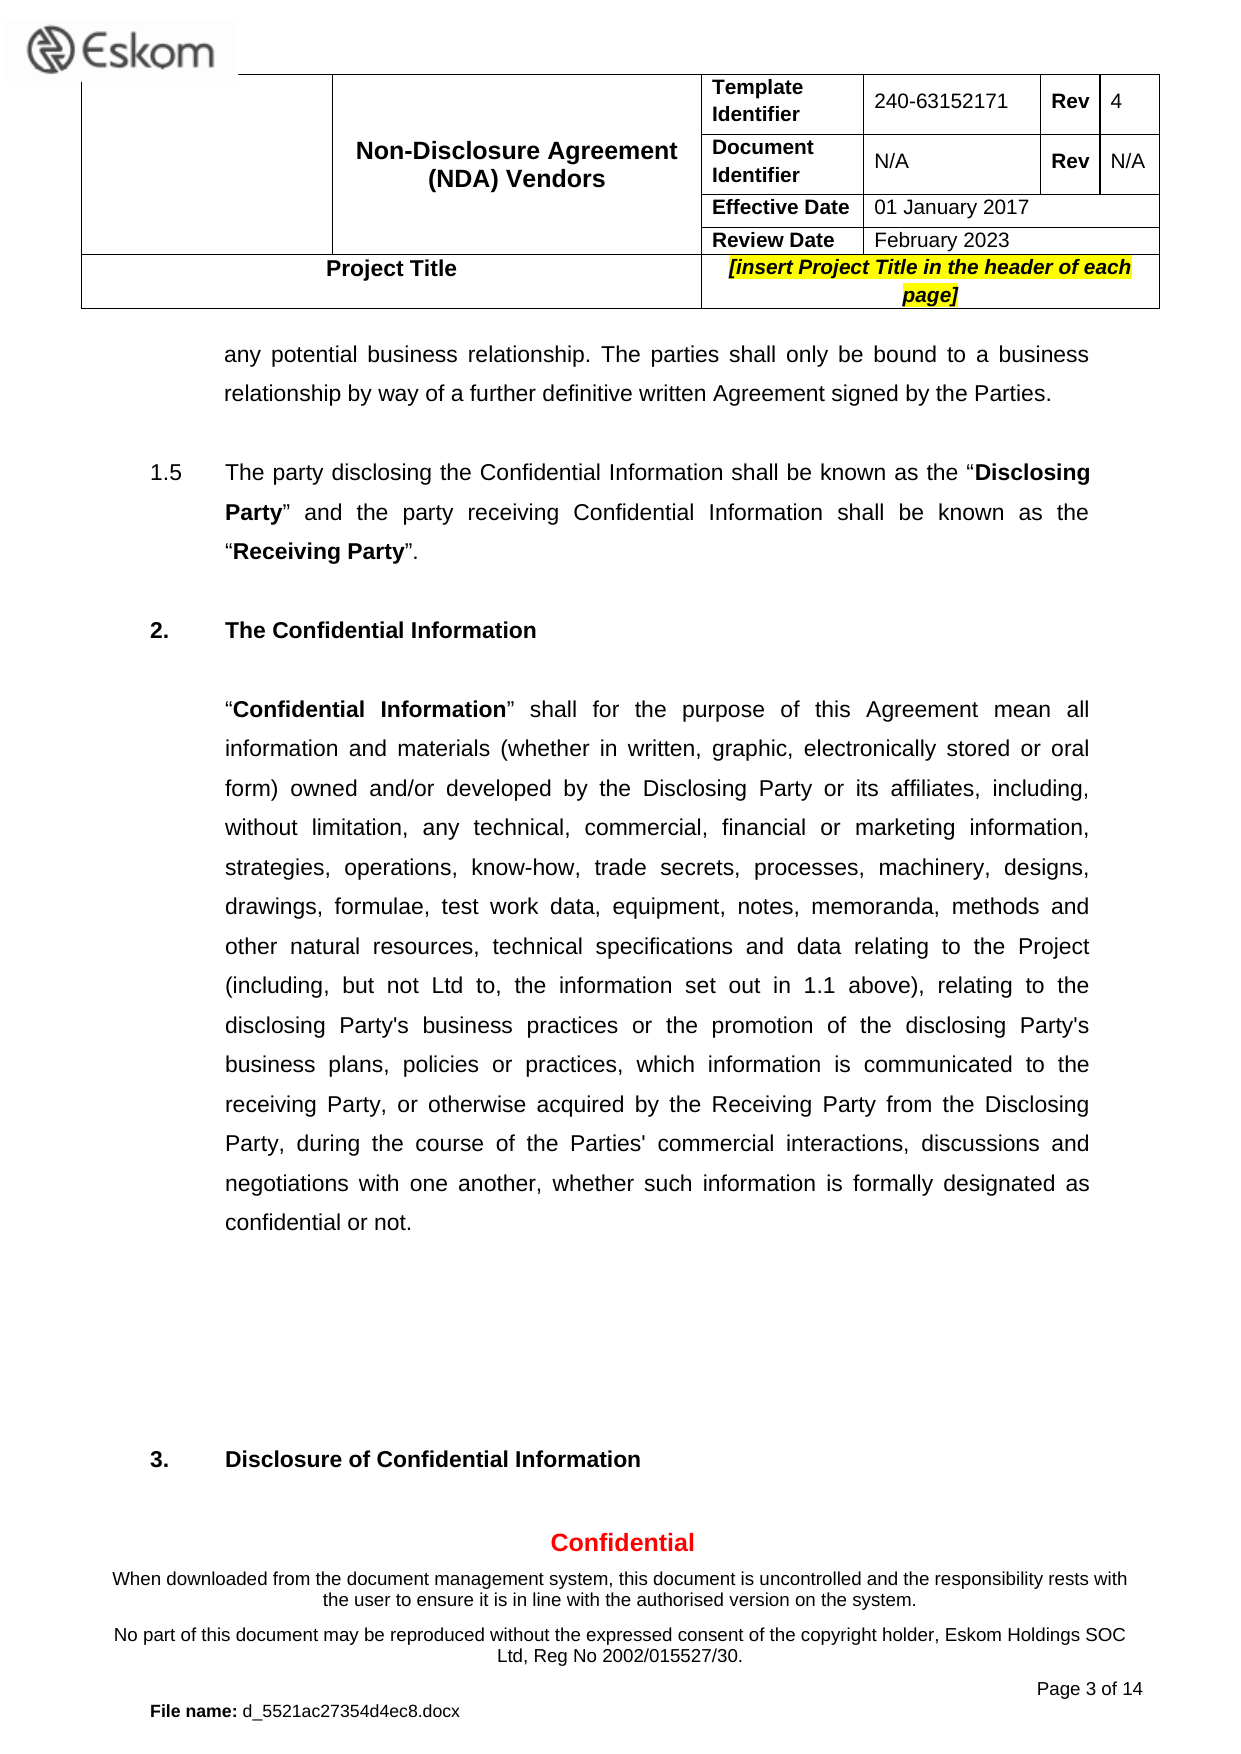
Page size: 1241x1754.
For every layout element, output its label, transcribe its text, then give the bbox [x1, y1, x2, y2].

text 3. Disclosure of Confidential Information [150, 1446, 1090, 1472]
text “Confidential Information” shall for the purpose of this Agreement mean all information and materials (whether in written, graphic, electronically stored or oral form) owned and/or developed by the Disclosing Party or its affiliates, including, without limitation, any technical, commercial, financial or marketing information, strategies, operations, know-how, trade secrets, processes, machinery, designs, drawings, formulae, test work data, equipment, notes, memoranda, methods and other natural resources, technical specifications and data relating to the Project (including, but not Ltd to, the information set out in 1.1 above), relating to the disclosing Party's business practices or the promotion of the disclosing Party's business plans, policies or practices, which information is communicated to the receiving Party, or otherwise acquired by the Receiving Party from the Disclosing Party, during the course of the Parties' commercial interactions, discussions and negotiations with one another, whether such information is formally designated as confidential or not. [150, 696, 1090, 1235]
text 2. The Confidential Information [150, 617, 1090, 643]
text 1.5 The party disclosing the Confidential Information shall be known as the “Disclosing Party” and the party receiving Confidential Information shall be known as the “Receiving Party”. [150, 459, 1090, 564]
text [150, 341, 1090, 406]
